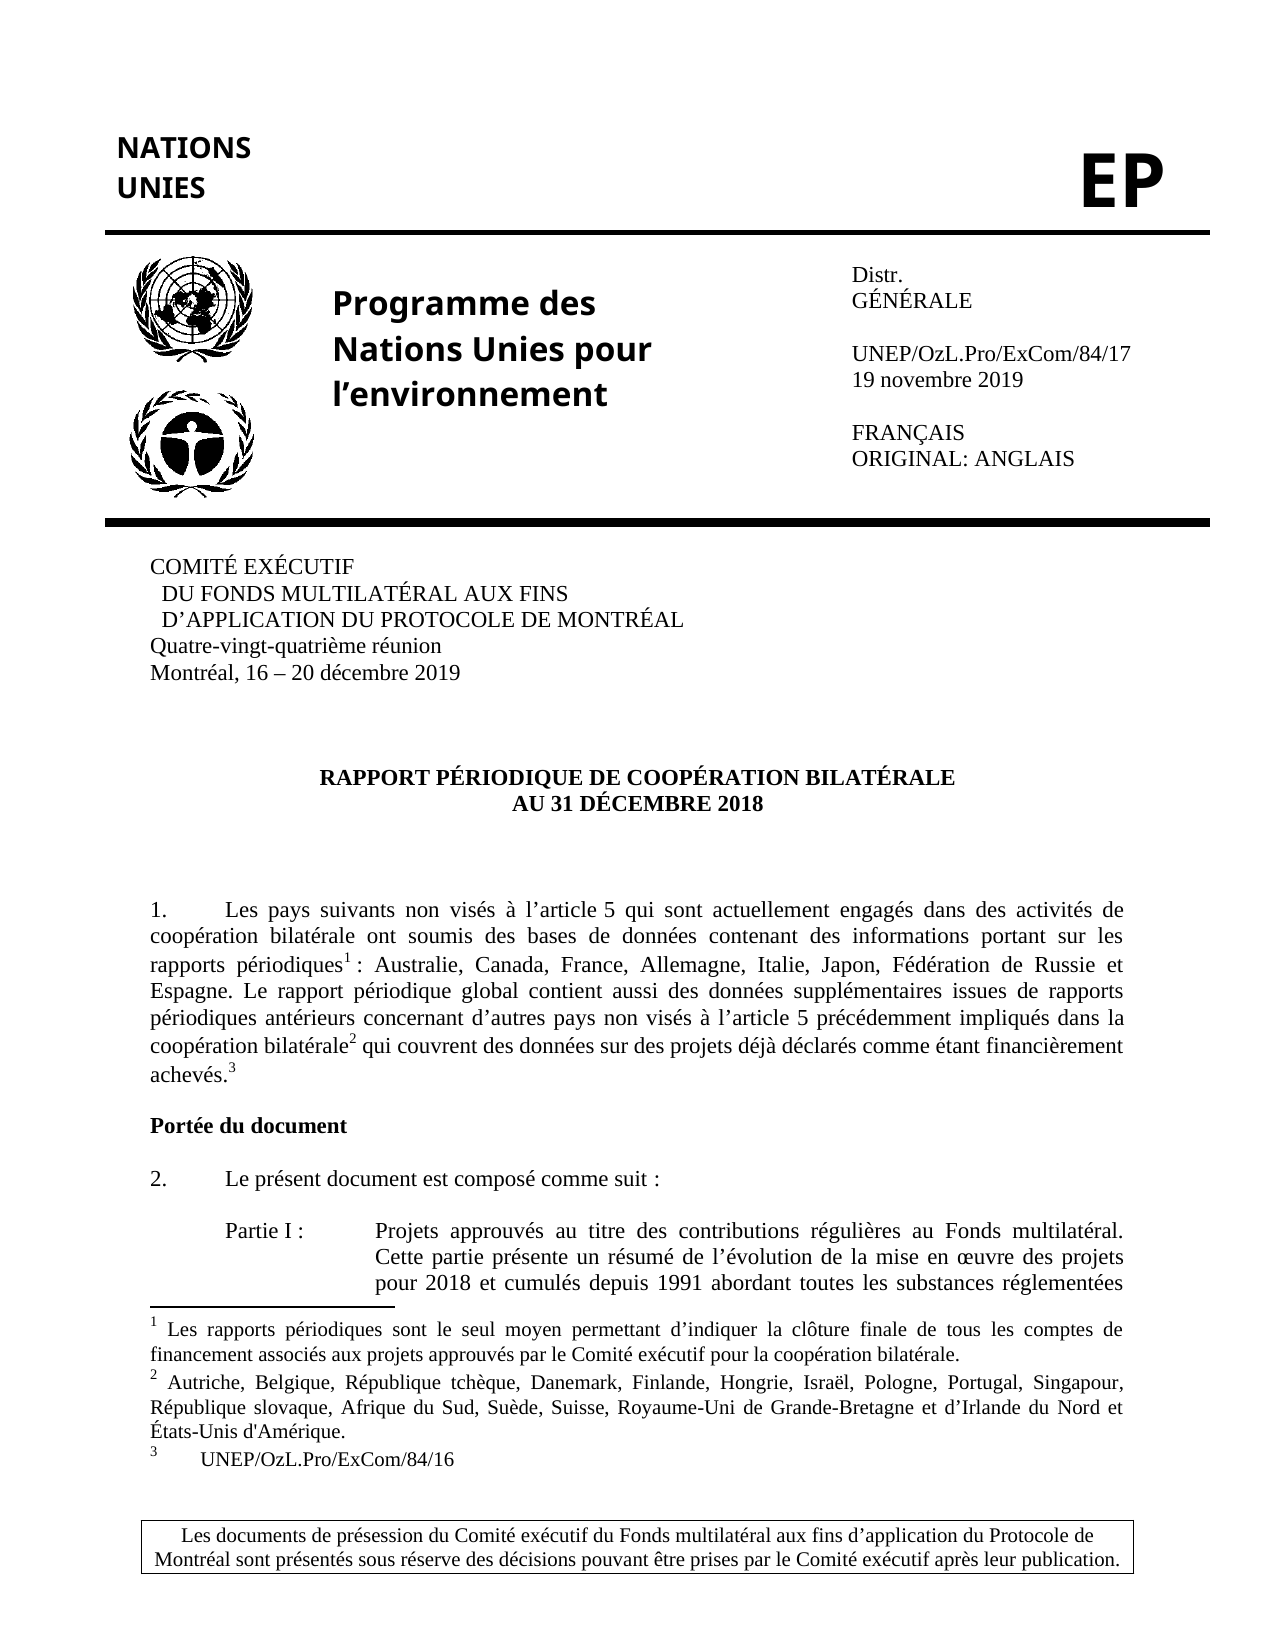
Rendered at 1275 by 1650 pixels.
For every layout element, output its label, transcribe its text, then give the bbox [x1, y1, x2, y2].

table_header NATIONS UNIES [105, 128, 840, 230]
picture [125, 385, 257, 502]
text Montréal, 16 – 20 décembre 2019 [150, 659, 1125, 685]
text COMITÉ EXÉCUTIF DU FONDS MULTILATÉRAL AUX FINS D’APPLICATION DU PROTOCOLE DE MONTRÉAL Quatre-vingt-quatrième réunion [150, 553, 1125, 659]
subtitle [225, 1217, 1125, 1296]
table_cell Programme des Nations Unies pour l’environnement [321, 235, 840, 518]
table_cell [105, 235, 321, 518]
table_header EP [840, 128, 1210, 230]
subtitle Le présent document est composé comme suit : [150, 1165, 1125, 1192]
table_cell Distr. GÉNÉRALE 19 novembre 2019 FRANÇAIS ORIGINAL: ANGLAIS [840, 235, 1210, 518]
subtitle Les pays suivants non visés à l’article 5 qui sont actuellement engagés dans des activités de coopération bilatérale ont soumis des bases de données contenant des informations portant sur les rapports périodiques : Australie, Canada, France, Allemagne, Italie, Japon, Fédération de Russie et Espagne. Le rapport périodique global contient aussi des données supplémentaires issues de rapports périodiques antérieurs concernant d’autres pays non visés à l’article 5 précédemment impliqués dans la coopération bilatérale qui couvrent des données sur des projets déjà déclarés comme étant financièrement achevés. [150, 896, 1125, 1088]
text RAPPORT PÉRIODIQUE DE COOPÉRATION BILATÉRALE [150, 764, 1125, 791]
text au 31 dÉcembre 2018 [150, 791, 1125, 817]
text Portée du document [150, 1113, 1125, 1139]
